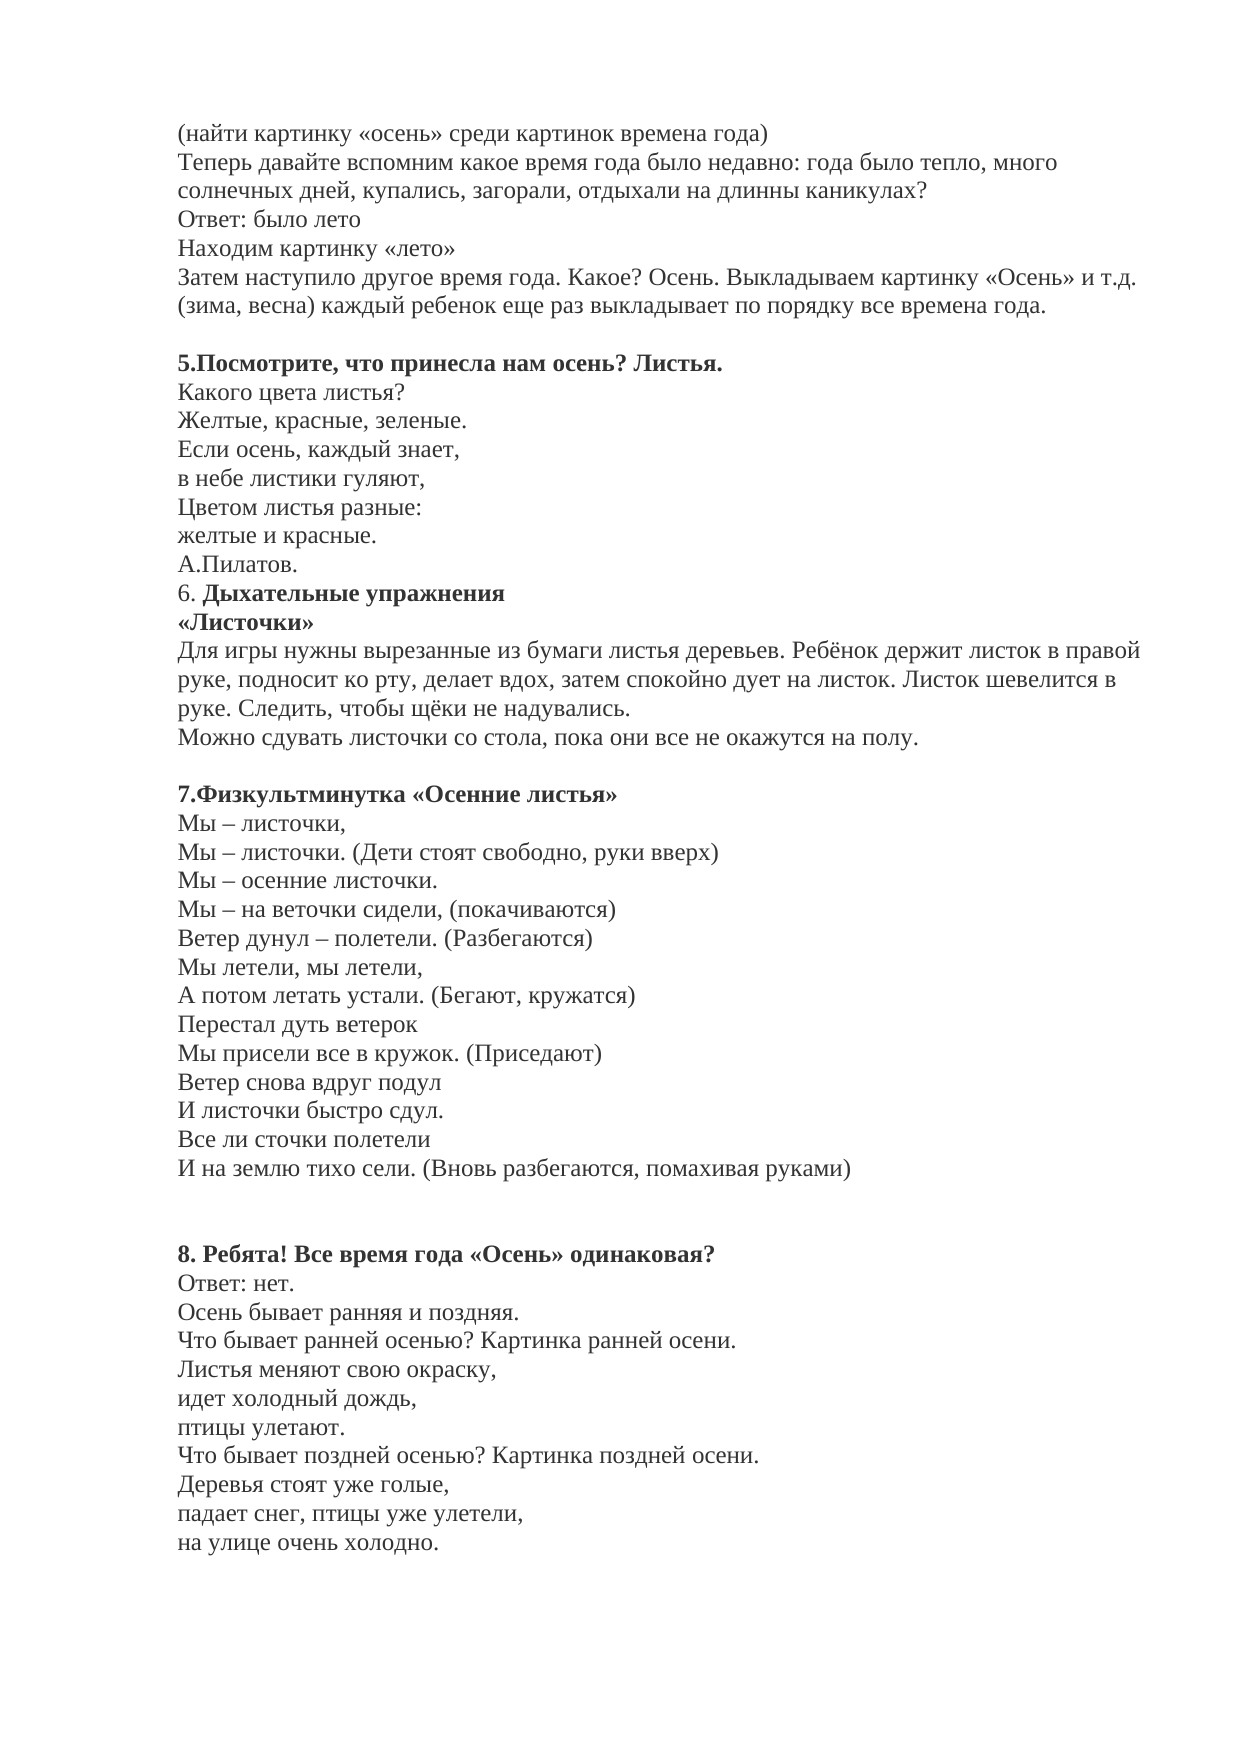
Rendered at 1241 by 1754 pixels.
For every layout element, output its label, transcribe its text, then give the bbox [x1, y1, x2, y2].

text птицы улетают. [177, 1412, 1152, 1441]
text «Листочки» [177, 607, 1152, 636]
text желтые и красные. [177, 521, 1152, 549]
text А.Пилатов. [177, 549, 1152, 578]
text Ответ: нет. [177, 1268, 1152, 1297]
text Мы – листочки, [177, 808, 1152, 837]
text Мы – листочки. (Дети стоят свободно, руки вверх) [177, 837, 1152, 866]
text И на землю тихо сели. (Вновь разбегаются, помахивая руками) [177, 1153, 1152, 1182]
text Все ли сточки полетели [177, 1124, 1152, 1153]
text Мы – осенние листочки. [177, 866, 1152, 894]
text на улице очень холодно. [177, 1527, 1152, 1556]
text Что бывает поздней осенью? Картинка поздней осени. [177, 1441, 1152, 1469]
text А потом летать устали. (Бегают, кружатся) [177, 981, 1152, 1009]
text Цветом листья разные: [177, 492, 1152, 521]
text Можно сдувать листочки со стола, пока они все не окажутся на полу. [177, 722, 1152, 751]
text Мы – на веточки сидели, (покачиваются) [177, 894, 1152, 923]
text Что бывает ранней осенью? Картинка ранней осени. [177, 1326, 1152, 1354]
text Мы присели все в кружок. (Приседают) [177, 1038, 1152, 1067]
text Ответ: было лето [177, 204, 1152, 233]
text Желтые, красные, зеленые. [177, 406, 1152, 434]
text Деревья стоят уже голые, [177, 1469, 1152, 1498]
text Ветер дунул – полетели. (Разбегаются) [177, 923, 1152, 952]
text Ветер снова вдруг подул [177, 1067, 1152, 1096]
text (найти картинку «осень» среди картинок времена года) [177, 118, 1152, 147]
text Если осень, каждый знает, [177, 434, 1152, 463]
text Мы летели, мы летели, [177, 952, 1152, 981]
text Затем наступило другое время года. Какое? Осень. Выкладываем картинку «Осень» и т.д. (зима, весна) каждый ребенок еще раз выкладывает по порядку все времена года. [177, 262, 1152, 319]
text идет холодный дождь, [177, 1383, 1152, 1412]
text Для игры нужны вырезанные из бумаги листья деревьев. Ребёнок держит листок в правой руке, подносит ко рту, делает вдох, затем спокойно дует на листок. Листок шевелится в руке. Следить, чтобы щёки не надувались. [177, 636, 1152, 722]
text Теперь давайте вспомним какое время года было недавно: года было тепло, много солнечных дней, купались, загорали, отдыхали на длинны каникулах? [177, 147, 1152, 204]
text Осень бывает ранняя и поздняя. [177, 1297, 1152, 1326]
text 7.Физкультминутка «Осенние листья» [177, 779, 1152, 808]
text 8. Ребята! Все время года «Осень» одинаковая? [177, 1239, 1152, 1268]
text в небе листики гуляют, [177, 463, 1152, 492]
text Листья меняют свою окраску, [177, 1354, 1152, 1383]
text 5.Посмотрите, что принесла нам осень? Листья. [177, 348, 1152, 377]
text 6. Дыхательные упражнения [177, 578, 1152, 607]
text Какого цвета листья? [177, 377, 1152, 406]
text Перестал дуть ветерок [177, 1009, 1152, 1038]
text падает снег, птицы уже улетели, [177, 1498, 1152, 1527]
text И листочки быстро сдул. [177, 1096, 1152, 1124]
text Находим картинку «лето» [177, 233, 1152, 262]
